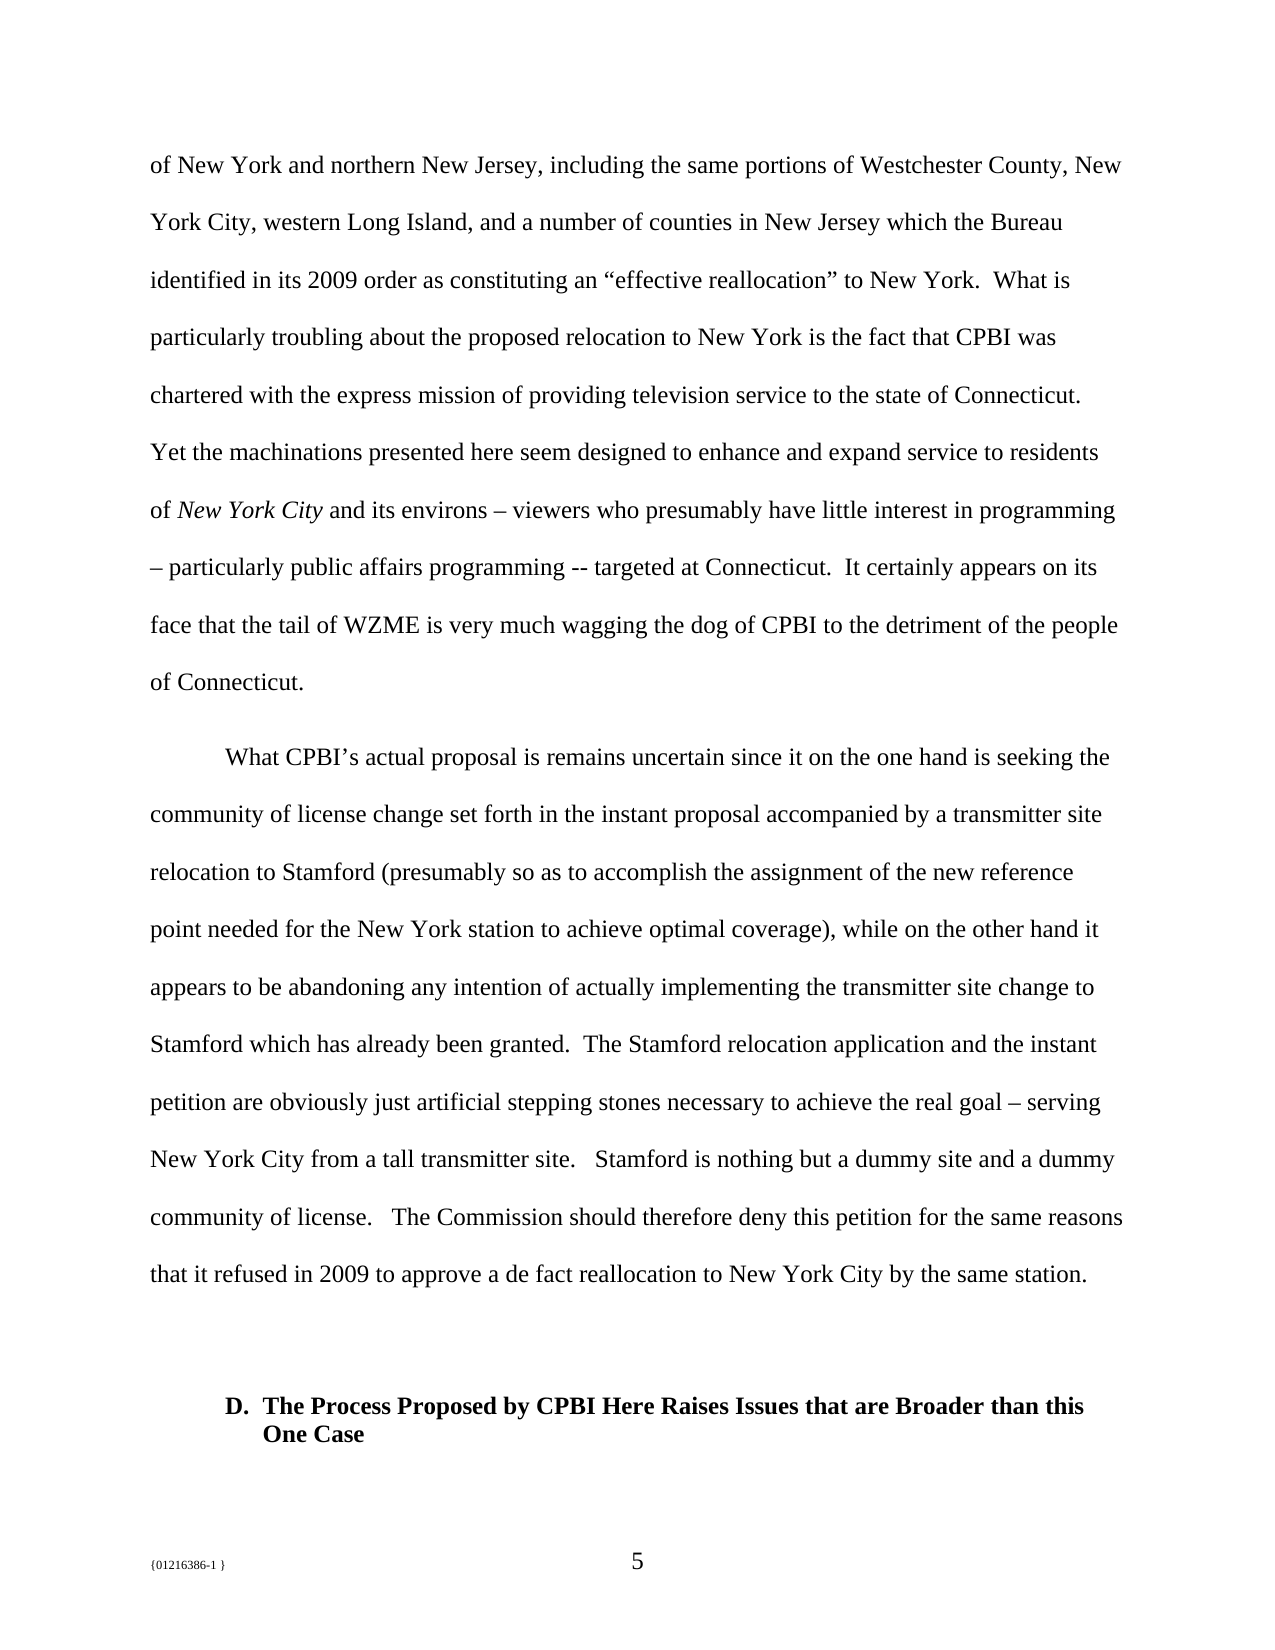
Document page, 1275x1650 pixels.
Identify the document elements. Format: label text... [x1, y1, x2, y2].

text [150, 150, 1125, 696]
list The Process Proposed by CPBI Here Raises Issues that are Broader than this One Case [225, 1391, 1125, 1448]
text What CPBI’s actual proposal is remains uncertain since it on the one hand is seeking the community of license change set forth in the instant proposal accompanied by a transmitter site relocation to Stamford (presumably so as to accomplish the assignment of the new reference point needed for the New York station to achieve optimal coverage), while on the other hand it appears to be abandoning any intention of actually implementing the transmitter site change to Stamford which has already been granted. The Stamford relocation application and the instant petition are obviously just artificial stepping stones necessary to achieve the real goal – serving New York City from a tall transmitter site. Stamford is nothing but a dummy site and a dummy community of license. The Commission should therefore deny this petition for the same reasons that it refused in 2009 to approve a de fact reallocation to New York City by the same station. [150, 742, 1125, 1288]
